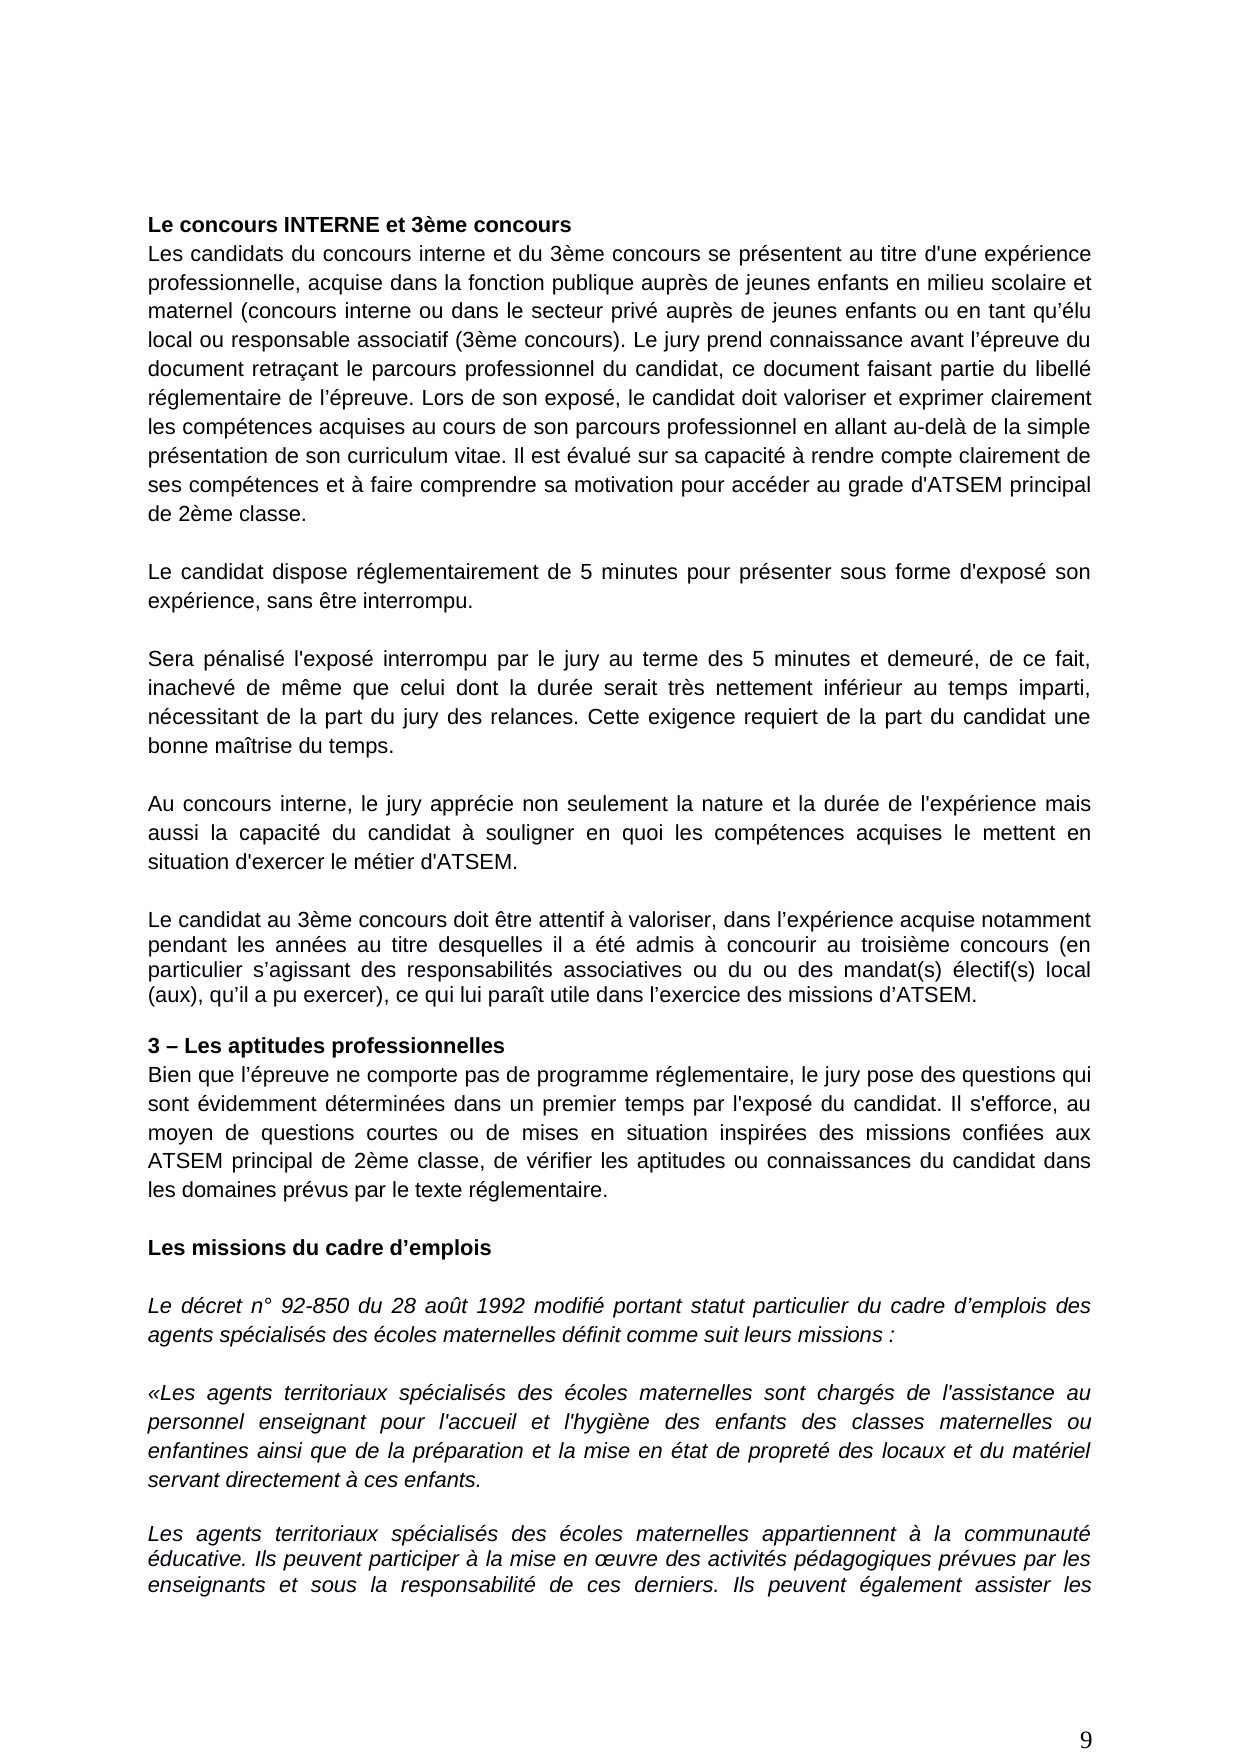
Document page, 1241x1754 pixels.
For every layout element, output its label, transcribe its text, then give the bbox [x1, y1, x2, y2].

text Le candidat au 3ème concours doit être attentif à valoriser, dans l’expérience acquise notamment pendant les années au titre desquelles il a été admis à concourir au troisième concours (en particulier s’agissant des responsabilités associatives ou du ou des mandat(s) électif(s) local (aux), qu’il a pu exercer), ce qui lui paraît utile dans l’exercice des missions d’ATSEM. [148, 907, 1093, 1007]
text Le candidat dispose réglementairement de 5 minutes pour présenter sous forme d'exposé son expérience, sans être interrompu. [148, 559, 1093, 613]
text Au concours interne, le jury apprécie non seulement la nature et la durée de l'expérience mais aussi la capacité du candidat à souligner en quoi les compétences acquises le mettent en situation d'exercer le métier d'ATSEM. [148, 791, 1093, 874]
text Sera pénalisé l'exposé interrompu par le jury au terme des 5 minutes et demeuré, de ce fait, inachevé de même que celui dont la durée serait très nettement inférieur au temps imparti, nécessitant de la part du jury des relances. Cette exigence requiert de la part du candidat une bonne maîtrise du temps. [148, 646, 1093, 758]
text Bien que l’épreuve ne comporte pas de programme réglementaire, le jury pose des questions qui sont évidemment déterminées dans un premier temps par l'exposé du candidat. Il s'efforce, au moyen de questions courtes ou de mises en situation inspirées des missions confiées aux ATSEM principal de 2ème classe, de vérifier les aptitudes ou connaissances du candidat dans les domaines prévus par le texte réglementaire. [148, 1062, 1093, 1203]
text 3 – Les aptitudes professionnelles [148, 1033, 1093, 1058]
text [148, 1521, 1093, 1597]
text Le concours INTERNE et 3ème concours [148, 212, 1093, 237]
text Les missions du cadre d’emplois [148, 1235, 1093, 1261]
text Le décret n° 92-850 du 28 août 1992 modifié portant statut particulier du cadre d’emplois des agents spécialisés des écoles maternelles définit comme suit leurs missions : [148, 1293, 1093, 1347]
text «Les agents territoriaux spécialisés des écoles maternelles sont chargés de l'assistance au personnel enseignant pour l'accueil et l'hygiène des enfants des classes maternelles ou enfantines ainsi que de la préparation et la mise en état de propreté des locaux et du matériel servant directement à ces enfants. [148, 1380, 1093, 1492]
text Les candidats du concours interne et du 3ème concours se présentent au titre d'une expérience professionnelle, acquise dans la fonction publique auprès de jeunes enfants en milieu scolaire et maternel (concours interne ou dans le secteur privé auprès de jeunes enfants ou en tant qu’élu local ou responsable associatif (3ème concours). Le jury prend connaissance avant l’épreuve du document retraçant le parcours professionnel du candidat, ce document faisant partie du libellé réglementaire de l’épreuve. Lors de son exposé, le candidat doit valoriser et exprimer clairement les compétences acquises au cours de son parcours professionnel en allant au-delà de la simple présentation de son curriculum vitae. Il est évalué sur sa capacité à rendre compte clairement de ses compétences et à faire comprendre sa motivation pour accéder au grade d'ATSEM principal de 2ème classe. [148, 241, 1093, 526]
